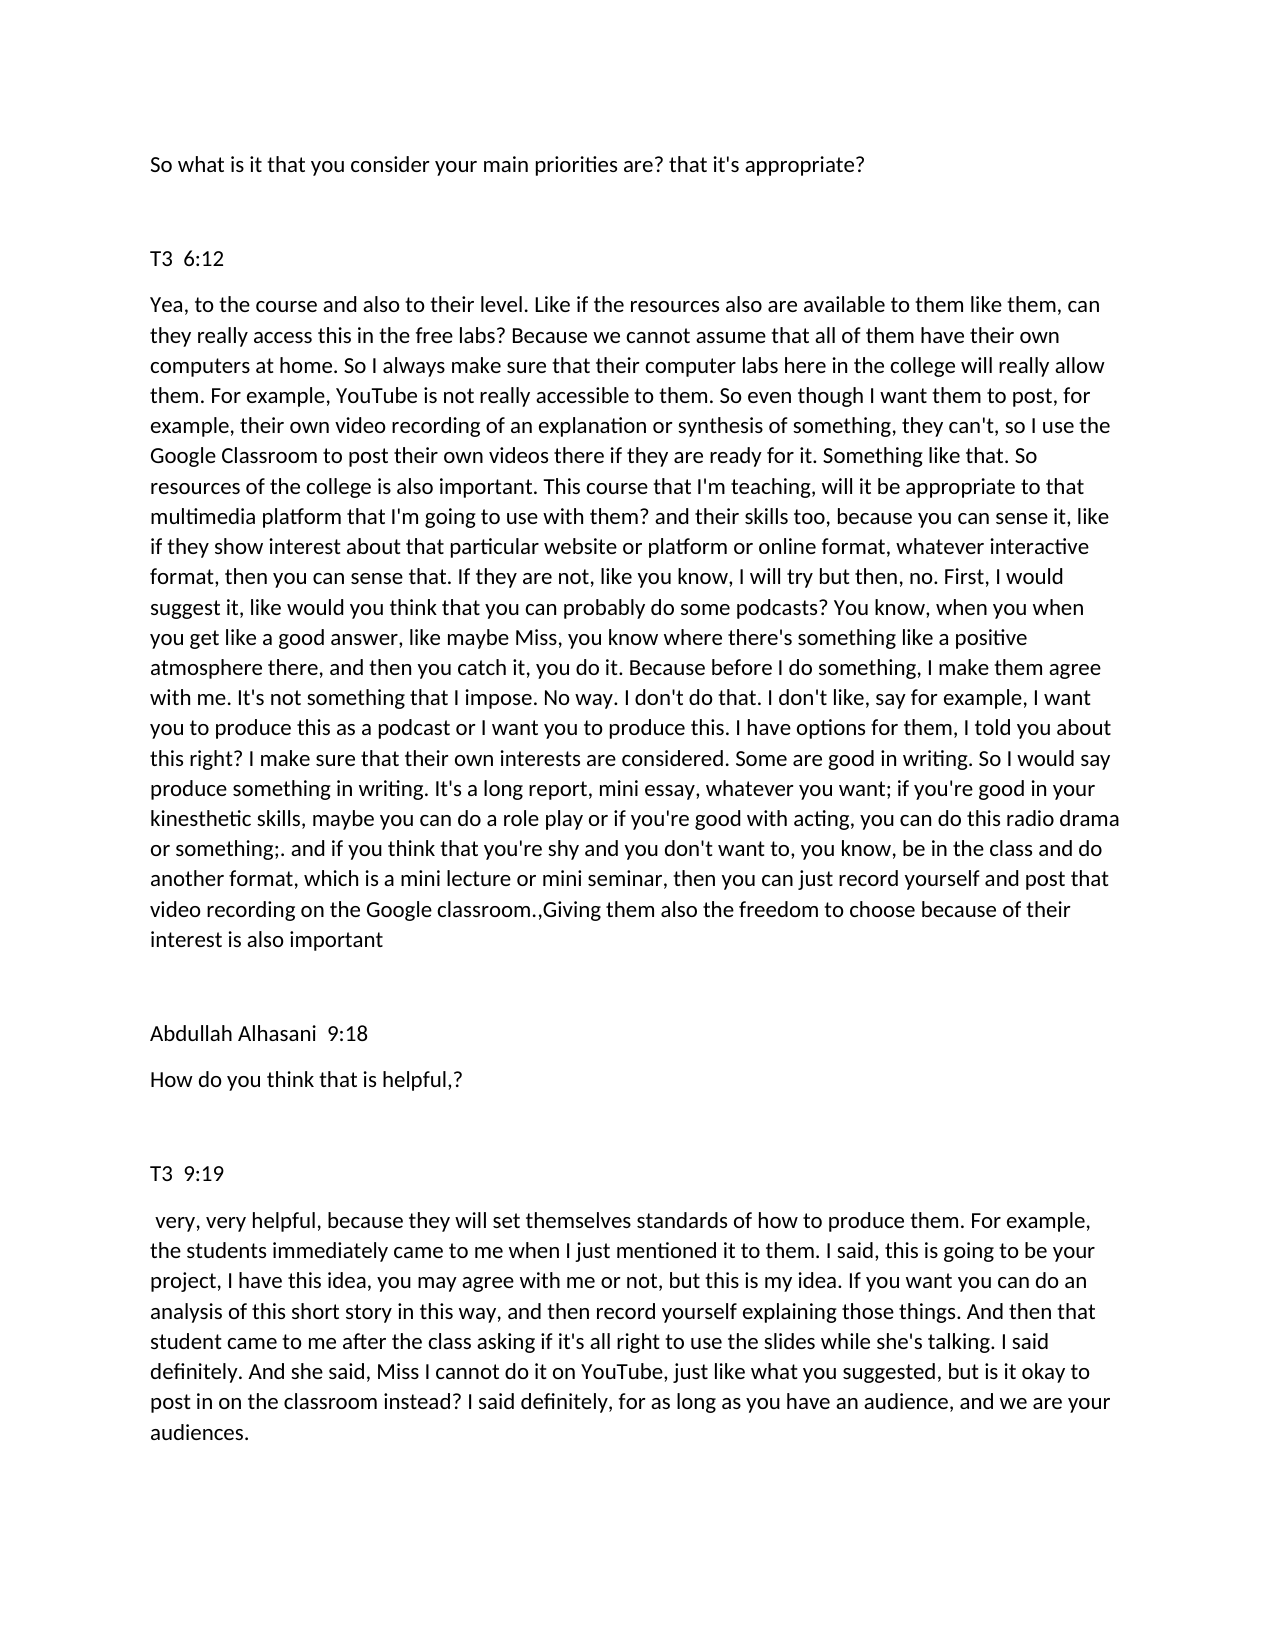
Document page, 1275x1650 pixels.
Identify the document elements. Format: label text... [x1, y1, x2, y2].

text Abdullah Alhasani 9:18 [150, 1019, 1125, 1047]
text How do you think that is helpful,? [150, 1066, 1125, 1094]
text Yea, to the course and also to their level. Like if the resources also are available to them like them, can they really access this in the free labs? Because we cannot assume that all of them have their own computers at home. So I always make sure that their computer labs here in the college will really allow them. For example, YouTube is not really accessible to them. So even though I want them to post, for example, their own video recording of an explanation or synthesis of something, they can't, so I use the Google Classroom to post their own videos there if they are ready for it. Something like that. So resources of the college is also important. This course that I'm teaching, will it be appropriate to that multimedia platform that I'm going to use with them? and their skills too, because you can sense it, like if they show interest about that particular website or platform or online format, whatever interactive format, then you can sense that. If they are not, like you know, I will try but then, no. First, I would suggest it, like would you think that you can probably do some podcasts? You know, when you when you get like a good answer, like maybe Miss, you know where there's something like a positive atmosphere there, and then you catch it, you do it. Because before I do something, I make them agree with me. It's not something that I impose. No way. I don't do that. I don't like, say for example, I want you to produce this as a podcast or I want you to produce this. I have options for them, I told you about this right? I make sure that their own interests are considered. Some are good in writing. So I would say produce something in writing. It's a long report, mini essay, whatever you want; if you're good in your kinesthetic skills, maybe you can do a role play or if you're good with acting, you can do this radio drama or something;. and if you think that you're shy and you don't want to, you know, be in the class and do another format, which is a mini lecture or mini seminar, then you can just record yourself and post that video recording on the Google classroom.,Giving them also the freedom to choose because of their interest is also important [150, 291, 1125, 953]
text very, very helpful, because they will set themselves standards of how to produce them. For example, the students immediately came to me when I just mentioned it to them. I said, this is going to be your project, I have this idea, you may agree with me or not, but this is my idea. If you want you can do an analysis of this short story in this way, and then record yourself explaining those things. And then that student came to me after the class asking if it's all right to use the slides while she's talking. I said definitely. And she said, Miss I cannot do it on YouTube, just like what you suggested, but is it okay to post in on the classroom instead? I said definitely, for as long as you have an audience, and we are your audiences. [150, 1206, 1125, 1446]
text T3 9:19 [150, 1159, 1125, 1187]
text T3 6:12 [150, 244, 1125, 272]
text So what is it that you consider your main priorities are? that it's appropriate? [150, 150, 1125, 178]
